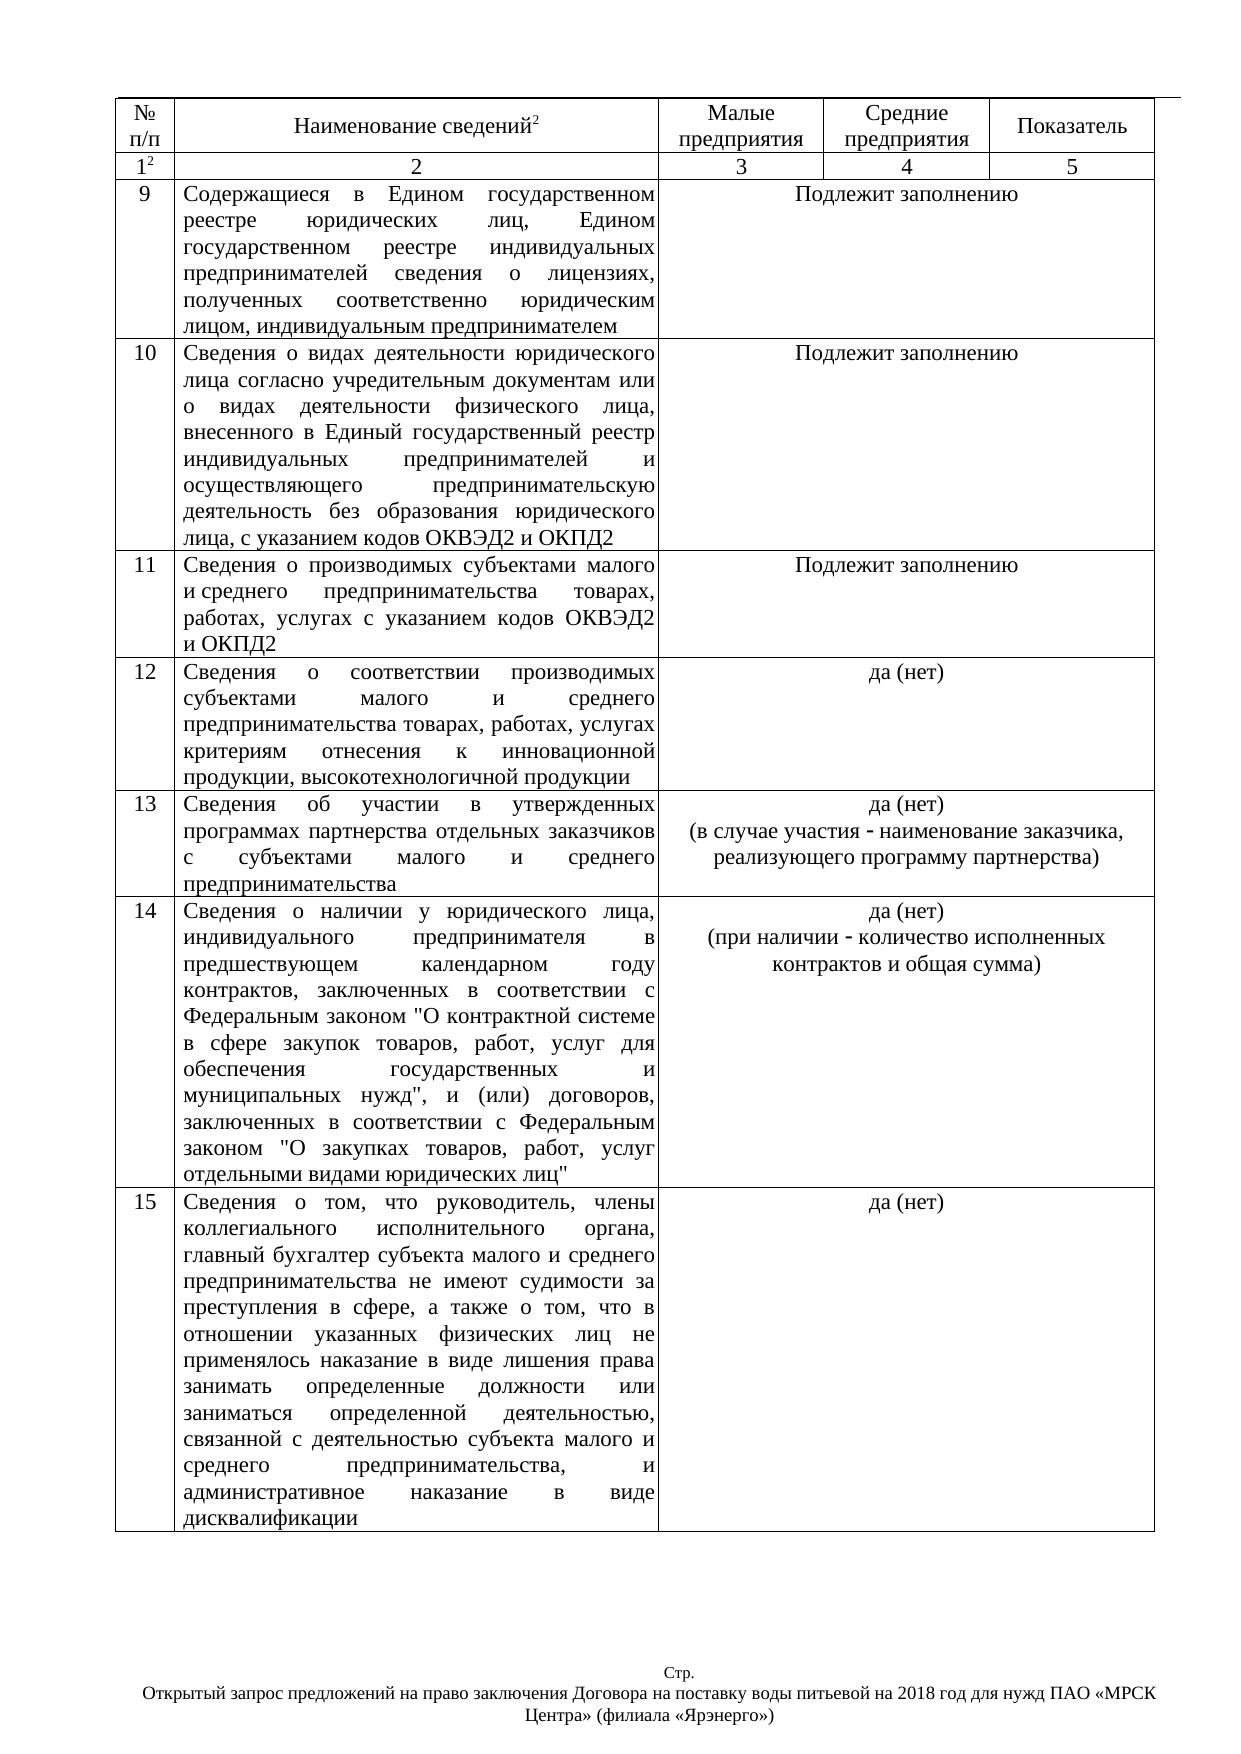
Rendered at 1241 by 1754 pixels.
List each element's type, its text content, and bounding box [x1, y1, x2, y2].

table_cell Подлежит заполнению [659, 551, 1154, 657]
table_cell 13 [116, 791, 174, 896]
table_cell Сведения об участии в утвержденных программах партнерства отдельных заказчиков с субъектами малого и среднего предпринимательства [175, 791, 658, 896]
table_cell да (нет) (в случае участия наименование заказчика, реализующего программу партнерства) [659, 791, 1154, 896]
table_cell да (нет) [659, 1188, 1154, 1531]
table_cell 3 [659, 153, 823, 179]
table_header Средние предприятия [824, 99, 989, 152]
table_cell Содержащиеся в Едином государственном реестре юридических лиц, Едином государственном реестре индивидуальных предпринимателей сведения о лицензиях, полученных соответственно юридическим лицом, индивидуальным предпринимателем [175, 180, 658, 338]
table_cell 15 [116, 1188, 174, 1531]
table_cell Сведения о производимых субъектами малого и среднего предпринимательства товарах, работах, услугах с указанием кодов ОКВЭД2 и ОКПД2 [175, 551, 658, 657]
table_cell 5 [990, 153, 1154, 179]
table_cell 9 [116, 180, 174, 338]
table_cell Подлежит заполнению [659, 339, 1154, 550]
table_cell да (нет) (при наличии количество исполненных контрактов и общая сумма) [659, 897, 1154, 1187]
table_cell Сведения о видах деятельности юридического лица согласно учредительным документам или о видах деятельности физического лица, внесенного в Единый государственный реестр индивидуальных предпринимателей и осуществляющего предпринимательскую деятельность без образования юридического лица, с указанием кодов ОКВЭД2 и ОКПД2 [175, 339, 658, 550]
table_cell 14 [116, 897, 174, 1187]
table_cell 12 [116, 153, 174, 179]
table_header № п/п [116, 99, 174, 152]
table_cell 10 [116, 339, 174, 550]
table_cell Сведения о том, что руководитель, члены коллегиального исполнительного органа, главный бухгалтер субъекта малого и среднего предпринимательства не имеют судимости за преступления в сфере, а также о том, что в отношении указанных физических лиц не применялось наказание в виде лишения права занимать определенные должности или заниматься определенной деятельностью, связанной с деятельностью субъекта малого и среднего предпринимательства, и административное наказание в виде дисквалификации [175, 1188, 658, 1531]
table_header Малые предприятия [659, 99, 823, 152]
table_cell Подлежит заполнению [659, 180, 1154, 338]
table_cell 2 [175, 153, 658, 179]
table_cell 11 [116, 551, 174, 657]
table_cell 4 [824, 153, 989, 179]
table_cell 12 [116, 658, 174, 789]
table_header Наименование сведений2 [175, 99, 658, 152]
table_header Показатель [990, 99, 1154, 152]
table_cell да (нет) [659, 658, 1154, 789]
table_cell Сведения о наличии у юридического лица, индивидуального предпринимателя в предшествующем календарном году контрактов, заключенных в соответствии с Федеральным законом "О контрактной системе в сфере закупок товаров, работ, услуг для обеспечения государственных и муниципальных нужд", и (или) договоров, заключенных в соответствии с Федеральным законом "О закупках товаров, работ, услуг отдельными видами юридических лиц" [175, 897, 658, 1187]
table_cell Сведения о соответствии производимых субъектами малого и среднего предпринимательства товарах, работах, услугах критериям отнесения к инновационной продукции, высокотехнологичной продукции [175, 658, 658, 789]
